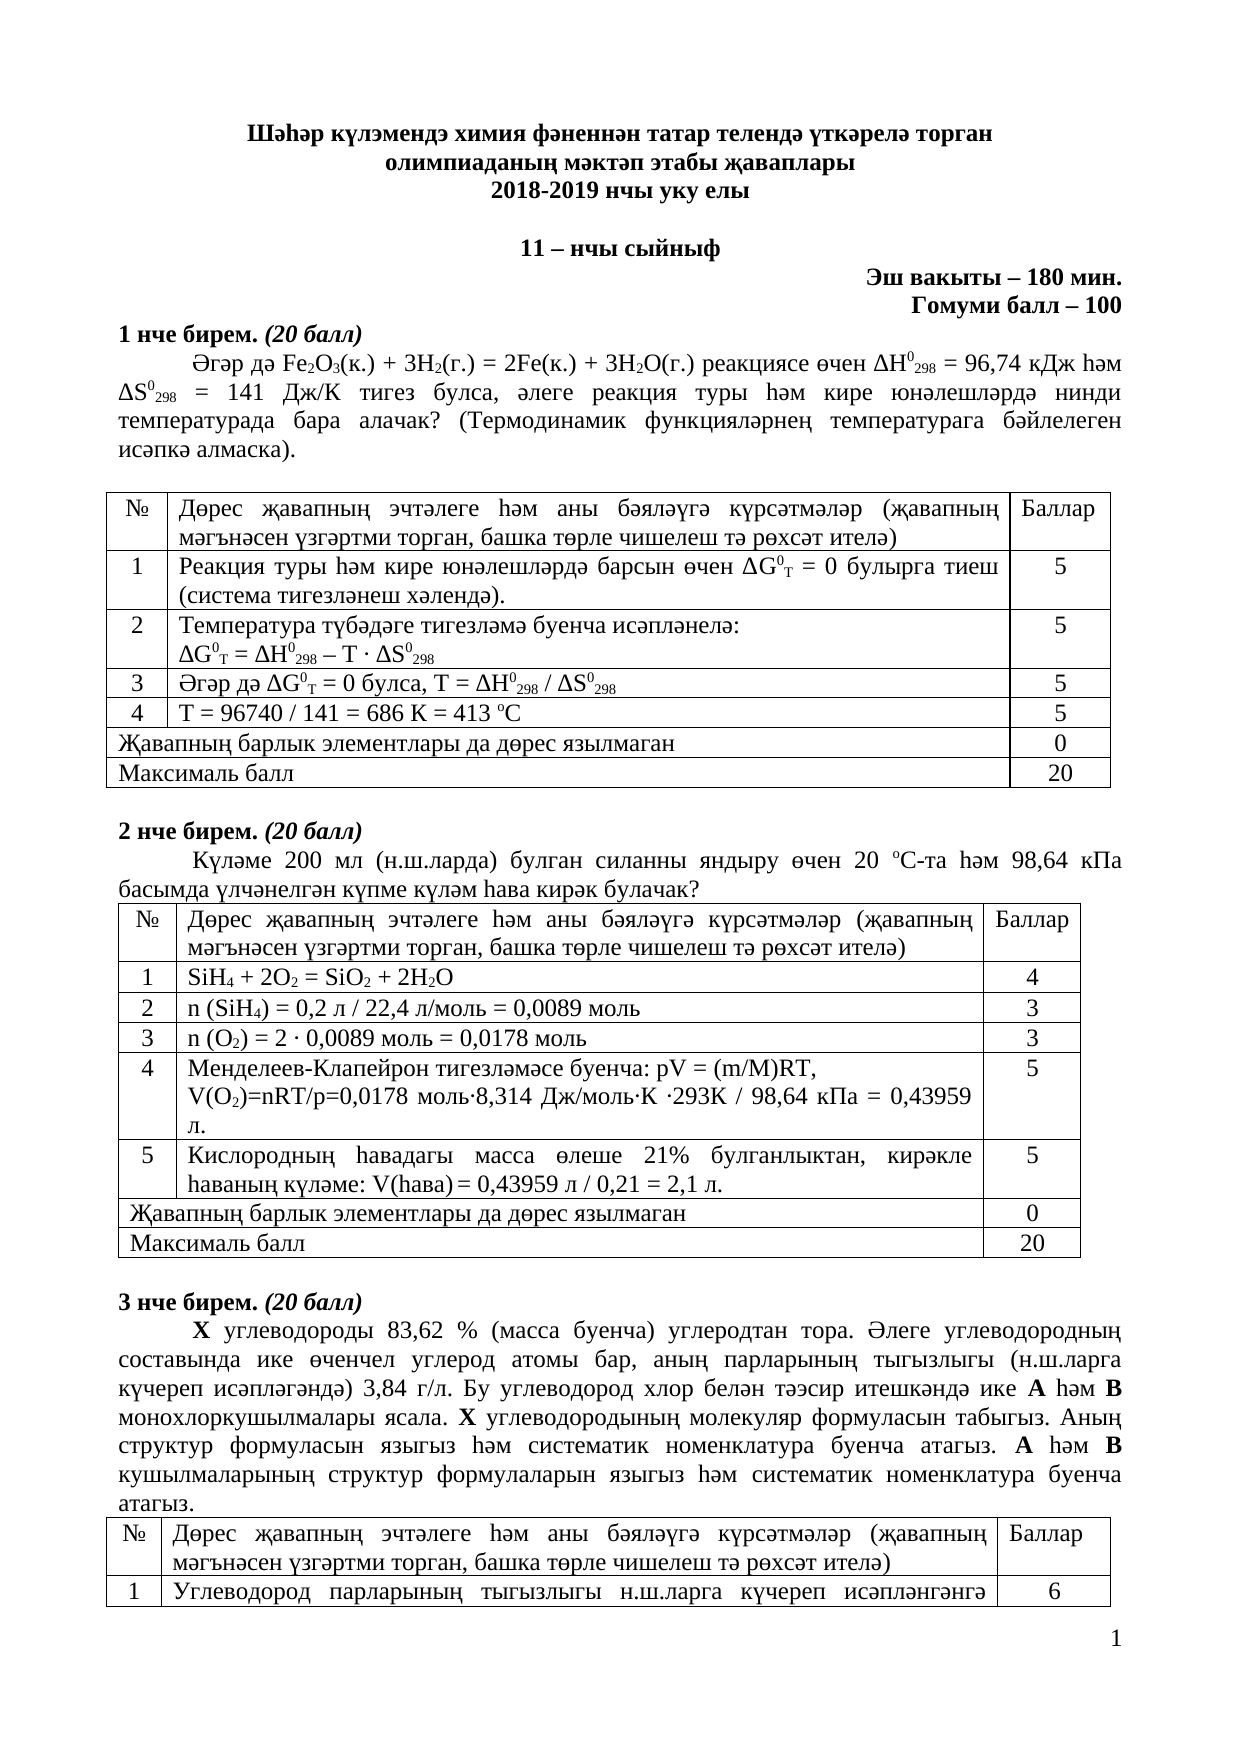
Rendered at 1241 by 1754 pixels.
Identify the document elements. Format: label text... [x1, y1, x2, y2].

table_cell 20 [984, 1228, 1080, 1257]
table_cell 5 [1011, 669, 1110, 697]
table_cell 1 [107, 551, 167, 609]
table_cell 2 [119, 993, 176, 1022]
table_cell 5 [1011, 551, 1110, 609]
text Шәһәр күлэмендэ химия фәненнән татар телендә үткәрелә торган [118, 118, 1122, 147]
text 3 нче бирем. (20 балл) [118, 1287, 1122, 1316]
table_header № [119, 904, 176, 961]
table_cell Җавапның барлык элементлары да дөрес язылмаган [119, 1199, 983, 1227]
table_cell Максималь балл [107, 758, 1009, 787]
table_header № [107, 1518, 161, 1575]
table_cell 2 [107, 610, 167, 667]
table_cell 5 [1011, 698, 1110, 727]
table_header Дөрес җавапның эчтәлеге һәм аны бәяләүгә күрсәтмәләр (җавапның мәгънәсен үзгәртми торган, башка төрле чишелеш тә рөхсәт ителә) [168, 493, 1009, 550]
table_header Дөрес җавапның эчтәлеге һәм аны бәяләүгә күрсәтмәләр (җавапның мәгънәсен үзгәртми торган, башка төрле чишелеш тә рөхсәт ителә) [162, 1518, 997, 1575]
table_cell Әгәр дә ∆G0Т = 0 булса, Т = ∆Н0298 / ∆S0298 [168, 669, 1009, 697]
table_cell 3 [119, 1023, 176, 1052]
table_cell 4 [107, 698, 167, 727]
text Х углеводороды 83,62 % (масса буенча) углеродтан тора. Әлеге углеводородның составында ике өченчел углерод атомы бар, аның парларының тыгызлыгы (н.ш.ларга күчереп исәпләгәндә) 3,84 г/л. Бу углеводород хлор белән тәэсир итешкәндә ике А һәм В монохлоркушылмалары ясала. Х углеводородының молекуляр формуласын табыгыз. Аның структур формуласын языгыз һәм систематик номенклатура буенча атагыз. А һәм В кушылмаларының структур формулаларын языгыз һәм систематик номенклатура буенча атагыз. [118, 1316, 1122, 1517]
table_header Дөрес җавапның эчтәлеге һәм аны бәяләүгә күрсәтмәләр (җавапның мәгънәсен үзгәртми торган, башка төрле чишелеш тә рөхсәт ителә) [177, 904, 983, 961]
text 2 нче бирем. (20 балл) [118, 816, 1122, 845]
table_header Баллар [1011, 493, 1110, 550]
text олимпиаданың мәктәп этабы җаваплары [118, 147, 1122, 176]
table_cell 5 [119, 1140, 176, 1197]
table_cell Температура түбәдәге тигезләмә буенча исәпләнелә: ∆G0Т = ∆Н0298 – Т ∙ ∆S0298 [168, 610, 1009, 667]
table_cell Максималь балл [119, 1228, 983, 1257]
table_cell Менделеев-Клапейрон тигезләмәсе буенча: pV = (m/M)RT, V(O2)=nRT/p=0,0178 моль∙8,314 Дж/моль∙К ∙293К / 98,64 кПа = 0,43959 л. [177, 1053, 983, 1139]
text 1 нче бирем. (20 балл) [118, 319, 1122, 348]
table_cell 5 [1011, 610, 1110, 667]
table_cell 20 [1011, 758, 1110, 787]
table_cell 6 [998, 1576, 1110, 1606]
text 2018-2019 нчы уку елы [118, 176, 1122, 204]
table_cell Т = 96740 / 141 = 686 К = 413 оС [168, 698, 1009, 727]
table_cell 3 [107, 669, 167, 697]
table_cell 4 [984, 962, 1080, 992]
table_cell Җавапның барлык элементлары да дөрес язылмаган [107, 728, 1009, 757]
table_cell n (SiH4) = 0,2 л / 22,4 л/моль = 0,0089 моль [177, 993, 983, 1022]
table_cell 3 [984, 993, 1080, 1022]
table_cell Кислородның һавадагы масса өлеше 21% булганлыктан, кирәкле һаваның күләме: V(һава) = 0,43959 л / 0,21 = 2,1 л. [177, 1140, 983, 1197]
table_cell 1 [119, 962, 176, 992]
table_cell 0 [984, 1199, 1080, 1227]
table_header Баллар [998, 1518, 1110, 1575]
table_cell 1 [107, 1576, 161, 1606]
table_cell 3 [984, 1023, 1080, 1052]
text Күләме 200 мл (н.ш.ларда) булган силанны яндыру өчен 20 оС-та һәм 98,64 кПа басымда үлчәнелгән күпме күләм һава кирәк булачак? [118, 845, 1122, 903]
table_cell 0 [1011, 728, 1110, 757]
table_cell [162, 1576, 997, 1606]
table_cell 4 [119, 1053, 176, 1139]
text Эш вакыты – 180 мин. [118, 262, 1122, 291]
table_cell SiH4 + 2O2 = SiO2 + 2H2O [177, 962, 983, 992]
text Әгәр дә Fe2O3(к.) + 3Н2(г.) = 2Fe(к.) + 3Н2О(г.) реакциясе өчен ∆Н0298 = 96,74 кДж һәм ∆S0298 = 141 Дж/К тигез булса, әлеге реакция туры һәм кире юнәлешләрдә нинди температурада бара алачак? (Термодинамик функцияләрнең температурага бәйлелеген исәпкә алмаска). [118, 348, 1122, 463]
table_cell 5 [984, 1053, 1080, 1139]
table_header Баллар [984, 904, 1080, 961]
table_cell 5 [984, 1140, 1080, 1197]
text Гомуми балл – 100 [118, 291, 1122, 319]
table_cell Реакция туры һәм кире юнәлешләрдә барсын өчен ∆G0Т = 0 булырга тиеш (система тигезләнеш хәлендә). [168, 551, 1009, 609]
table_header № [107, 493, 167, 550]
text 11 – нчы сыйныф [118, 233, 1122, 262]
table_cell n (O2) = 2 ∙ 0,0089 моль = 0,0178 моль [177, 1023, 983, 1052]
